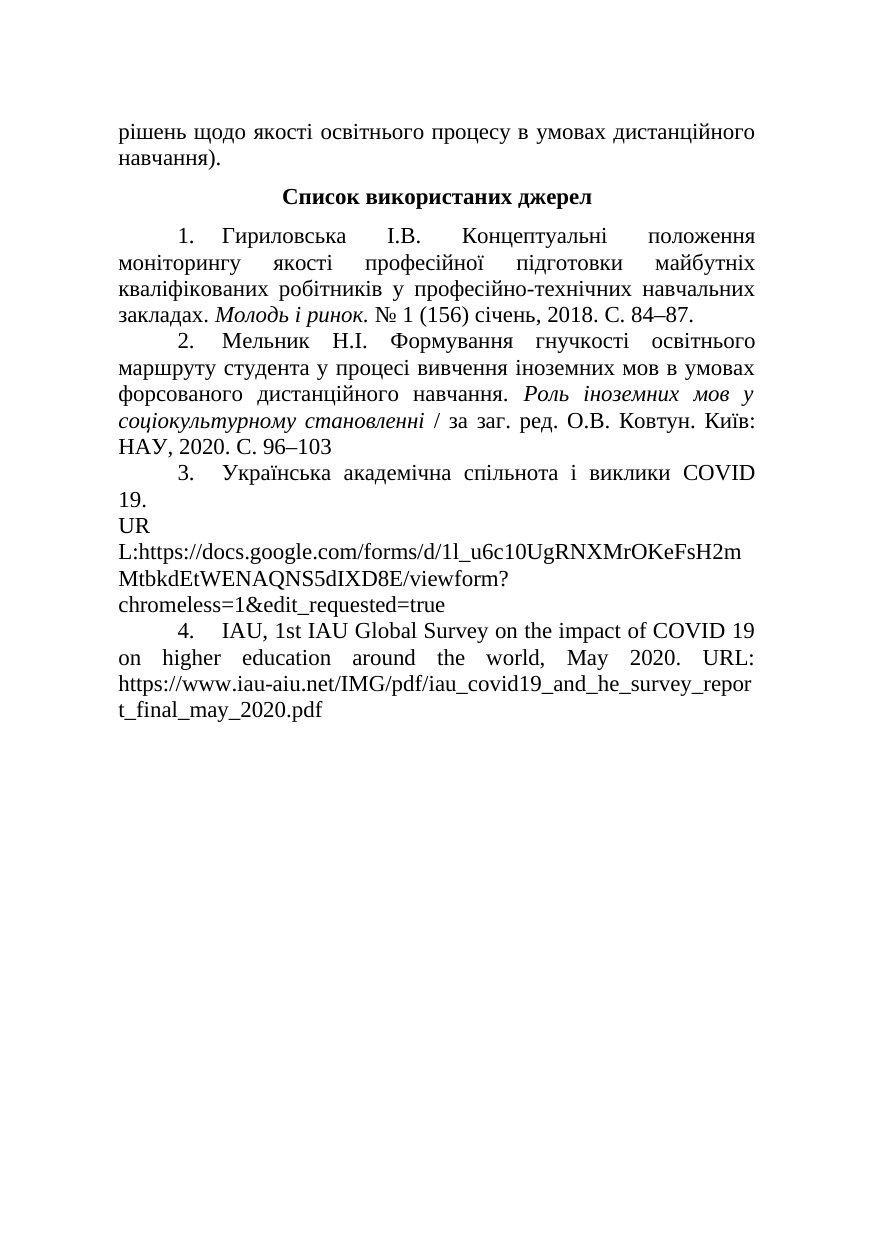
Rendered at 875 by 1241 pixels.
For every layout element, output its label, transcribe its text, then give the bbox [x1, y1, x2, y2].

list Гириловська І.В. Концептуальні положення моніторингу якості професійної підготовки майбутніх кваліфікованих робітників у професійно-технічних навчальних закладах. Молодь і ринок. № 1 (156) січень, 2018. С. 84–87. [118, 222, 756, 328]
text Список використаних джерел [118, 183, 756, 210]
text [118, 118, 756, 171]
list Українська академічна спільнота і виклики COVID 19. URL:https://docs.google.com/forms/d/1l_u6c10UgRNXMrOKeFsH2mMtbkdEtWENAQNS5dIXD8E/viewform?chromeless=1&edit_requested=true [118, 459, 756, 617]
list IAU, 1st IAU Global Survey on the impact of COVID 19 on higher education around the world, May 2020. URL: https://www.iau-aiu.net/IMG/pdf/iau_covid19_and_he_survey_report_final_may_2020.pdf [118, 617, 756, 723]
list Мельник Н.І. Формування гнучкості освітнього маршруту студента у процесі вивчення іноземних мов в умовах форсованого дистанційного навчання. Роль іноземних мов у соціокультурному становленні / за заг. ред. О.В. Ковтун. Київ: НАУ, 2020. С. 96–103 [118, 328, 756, 459]
